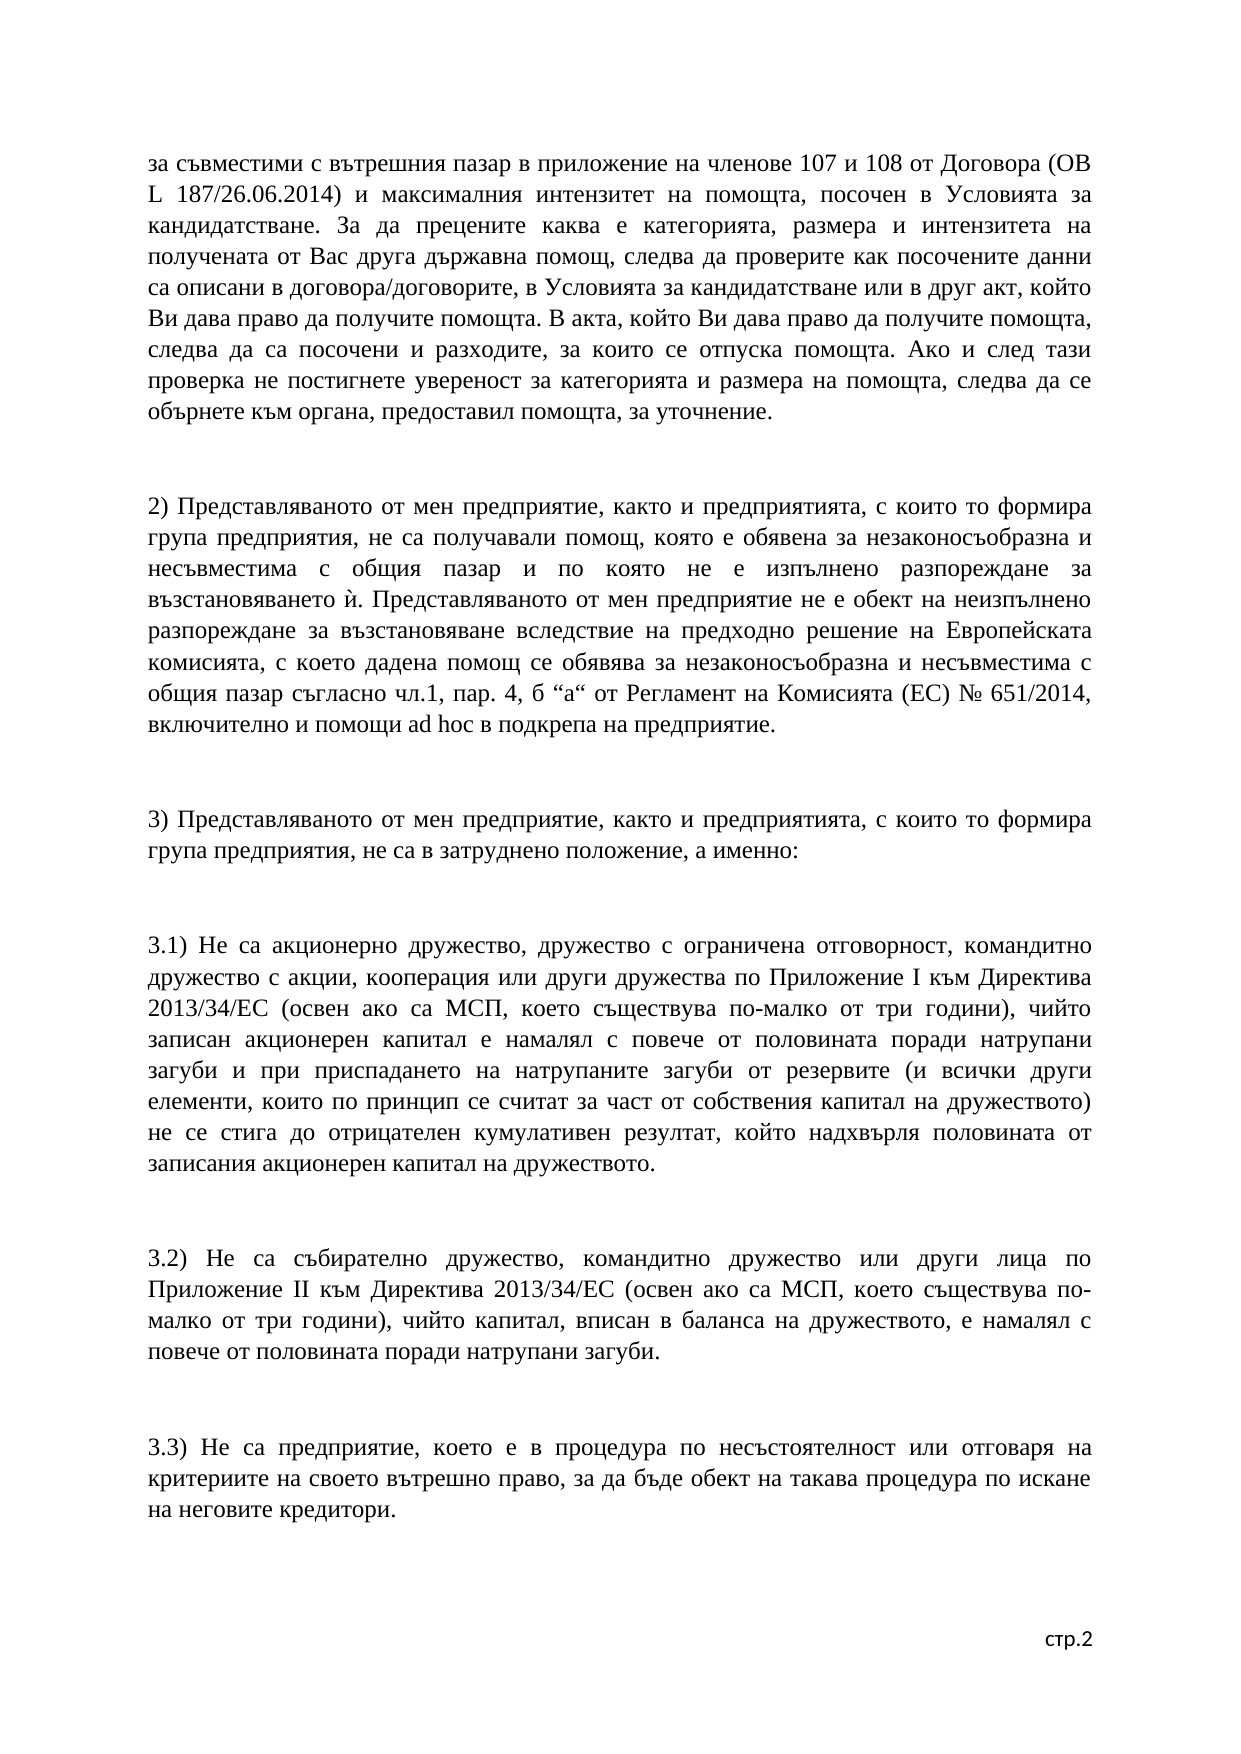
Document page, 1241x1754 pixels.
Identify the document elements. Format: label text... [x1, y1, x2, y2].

text 3.3) Не са предприятие, което е в процедура по несъстоятелност или отговаря на критериите на своето вътрешно право, за да бъде обект на такава процедура по искане на неговите кредитори. [148, 1432, 1093, 1523]
text 3.1) Не са акционерно дружество, дружество с ограничена отговорност, командитно дружество с акции, кооперация или други дружества по Приложение I към Директива 2013/34/ЕС (освен ако са МСП, което съществува по-малко от три години), чийто записан акционерен капитал е намалял с повече от половината поради натрупани загуби и при приспадането на натрупаните загуби от резервите (и всички други елементи, които по принцип се считат за част от собствения капитал на дружеството) не се стига до отрицателен кумулативен резултат, който надхвърля половината от записания акционерен капитал на дружеството. [148, 931, 1093, 1177]
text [148, 148, 1093, 425]
text 3) Представляваното от мен предприятие, както и предприятията, с които то формира група предприятия, не са в затруднено положение, а именно: [148, 804, 1093, 864]
text 2) Представляваното от мен предприятие, както и предприятията, с които то формира група предприятия, не са получавали помощ, която е обявена за незаконосъобразна и несъвместима с общия пазар и по която не е изпълнено разпореждане за възстановяването ѝ. Представляваното от мен предприятие не е обект на неизпълнено разпореждане за възстановяване вследствие на предходно решение на Европейската комисията, с което дадена помощ се обявява за незаконосъобразна и несъвместима с общия пазар съгласно чл.1, пар. 4, б “а“ от Регламент на Комисията (ЕС) № 651/2014, включително и помощи ad hoc в подкрепа на предприятие. [148, 491, 1093, 737]
text 3.2) Не са събирателно дружество, командитно дружество или други лица по Приложение II към Директива 2013/34/ЕС (освен ако са МСП, което съществува по-малко от три години), чийто капитал, вписан в баланса на дружеството, е намалял с повече от половината поради натрупани загуби. [148, 1243, 1093, 1365]
